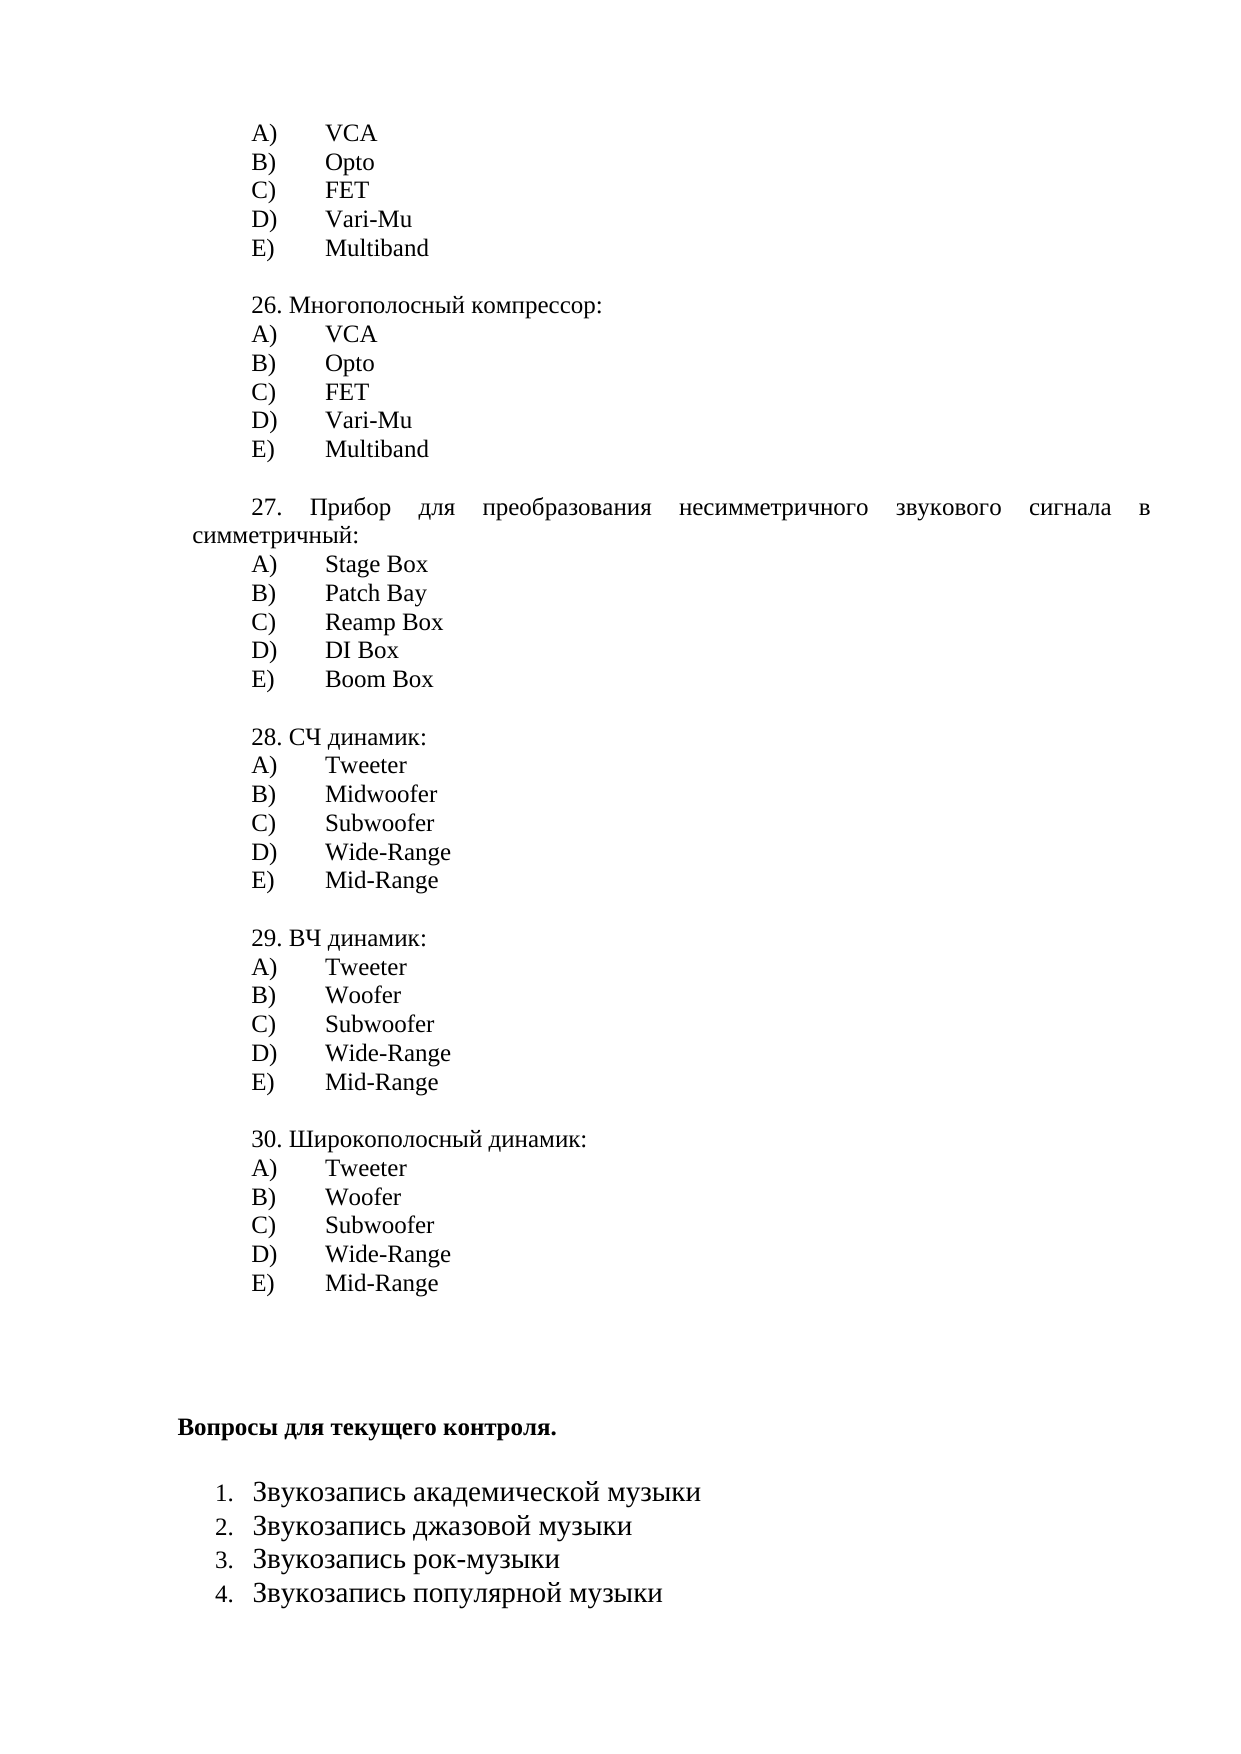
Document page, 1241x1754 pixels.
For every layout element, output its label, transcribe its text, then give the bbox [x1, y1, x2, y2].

list A) Stage Box [192, 549, 1152, 578]
list Звукозапись джазовой музыки [215, 1508, 1152, 1541]
list A) Tweeter [192, 751, 1152, 779]
list B) Woofer [192, 1182, 1152, 1211]
list 27. Прибор для преобразования несимметричного звукового сигнала в симметричный: [192, 492, 1152, 549]
list D) Wide-Range [192, 837, 1152, 866]
list B) Midwoofer [192, 779, 1152, 808]
list Звукозапись рок-музыки [215, 1541, 1152, 1575]
list E) Multiband [192, 233, 1152, 262]
list B) Woofer [192, 981, 1152, 1009]
list C) Subwoofer [192, 1211, 1152, 1239]
list D) Wide-Range [192, 1038, 1152, 1067]
list C) Reamp Box [192, 607, 1152, 636]
list B) Patch Bay [192, 578, 1152, 607]
list 26. Многополосный компрессор: [192, 291, 1152, 319]
list 29. ВЧ динамик: [192, 923, 1152, 952]
list C) FET [192, 176, 1152, 204]
list D) Vari-Mu [192, 204, 1152, 233]
list E) Mid-Range [192, 866, 1152, 894]
list C) Subwoofer [192, 1009, 1152, 1038]
list C) Subwoofer [192, 808, 1152, 837]
list A) VCA [192, 118, 1152, 147]
list B) Opto [192, 147, 1152, 176]
list B) Opto [192, 348, 1152, 377]
list D) Wide-Range [192, 1239, 1152, 1268]
list A) Tweeter [192, 952, 1152, 981]
list 28. СЧ динамик: [192, 722, 1152, 751]
list E) Boom Box [192, 664, 1152, 693]
text Вопросы для текущего контроля. [177, 1412, 1152, 1441]
list D) DI Box [192, 636, 1152, 664]
list E) Multiband [192, 434, 1152, 463]
list A) VCA [192, 319, 1152, 348]
list Звукозапись популярной музыки [215, 1575, 1152, 1608]
list D) Vari-Mu [192, 406, 1152, 434]
list Звукозапись академической музыки [215, 1474, 1152, 1508]
list E) Mid-Range [192, 1067, 1152, 1096]
list C) FET [192, 377, 1152, 406]
list A) Tweeter [192, 1153, 1152, 1182]
list E) Mid-Range [192, 1268, 1152, 1297]
list 30. Широкополосный динамик: [192, 1124, 1152, 1153]
